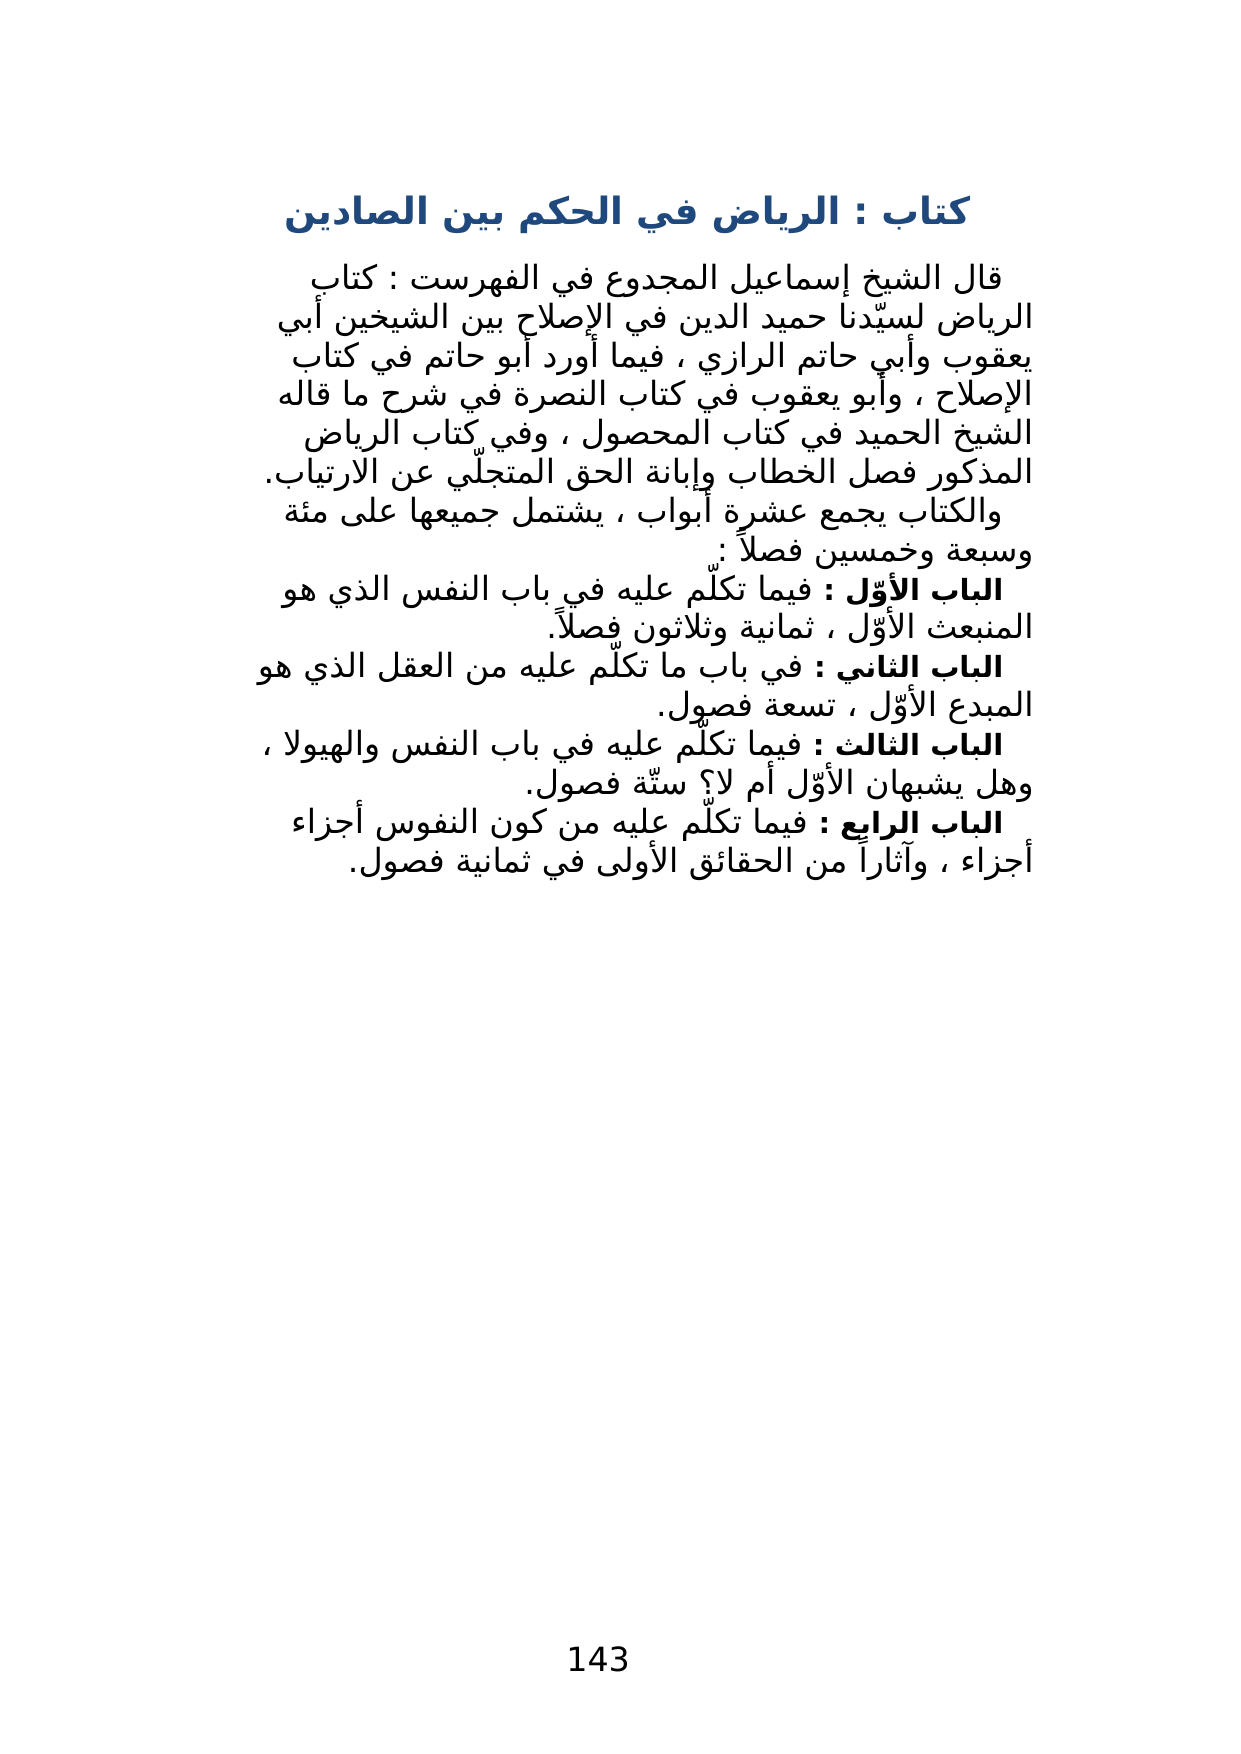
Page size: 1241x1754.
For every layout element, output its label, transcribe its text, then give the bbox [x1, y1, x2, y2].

text الباب الأوّل : فيما تكلّم عليه في باب النفس الذي هو المنبعث الأوّل ، ثمانية وثلاثون فصلاً. [222, 569, 1033, 647]
text والكتاب يجمع عشرة أبواب ، يشتمل جميعها على مئة وسبعة وخمسين فصلاً : [222, 491, 1033, 569]
text قال الشيخ إسماعيل المجدوع في الفهرست : كتاب الرياض لسيّدنا حميد الدين في الإصلاح بين الشيخين أبي يعقوب وأبي حاتم الرازي ، فيما أورد أبو حاتم في كتاب الإصلاح ، وأبو يعقوب في كتاب النصرة في شرح ما قاله الشيخ الحميد في كتاب المحصول ، وفي كتاب الرياض المذكور فصل الخطاب وإبانة الحق المتجلّي عن الارتياب. [222, 258, 1033, 491]
subtitle كتاب : الرياض في الحكم بين الصادين [222, 190, 1033, 233]
text الباب الثالث : فيما تكلّم عليه في باب النفس والهيولا ، وهل يشبهان الأوّل أم لا؟ ستّة فصول. [222, 724, 1033, 802]
text الباب الثاني : في باب ما تكلّم عليه من العقل الذي هو المبدع الأوّل ، تسعة فصول. [222, 647, 1033, 724]
text الباب الرابع : فيما تكلّم عليه من كون النفوس أجزاء أجزاء ، وآثاراً من الحقائق الأولى في ثمانية فصول. [222, 802, 1033, 880]
